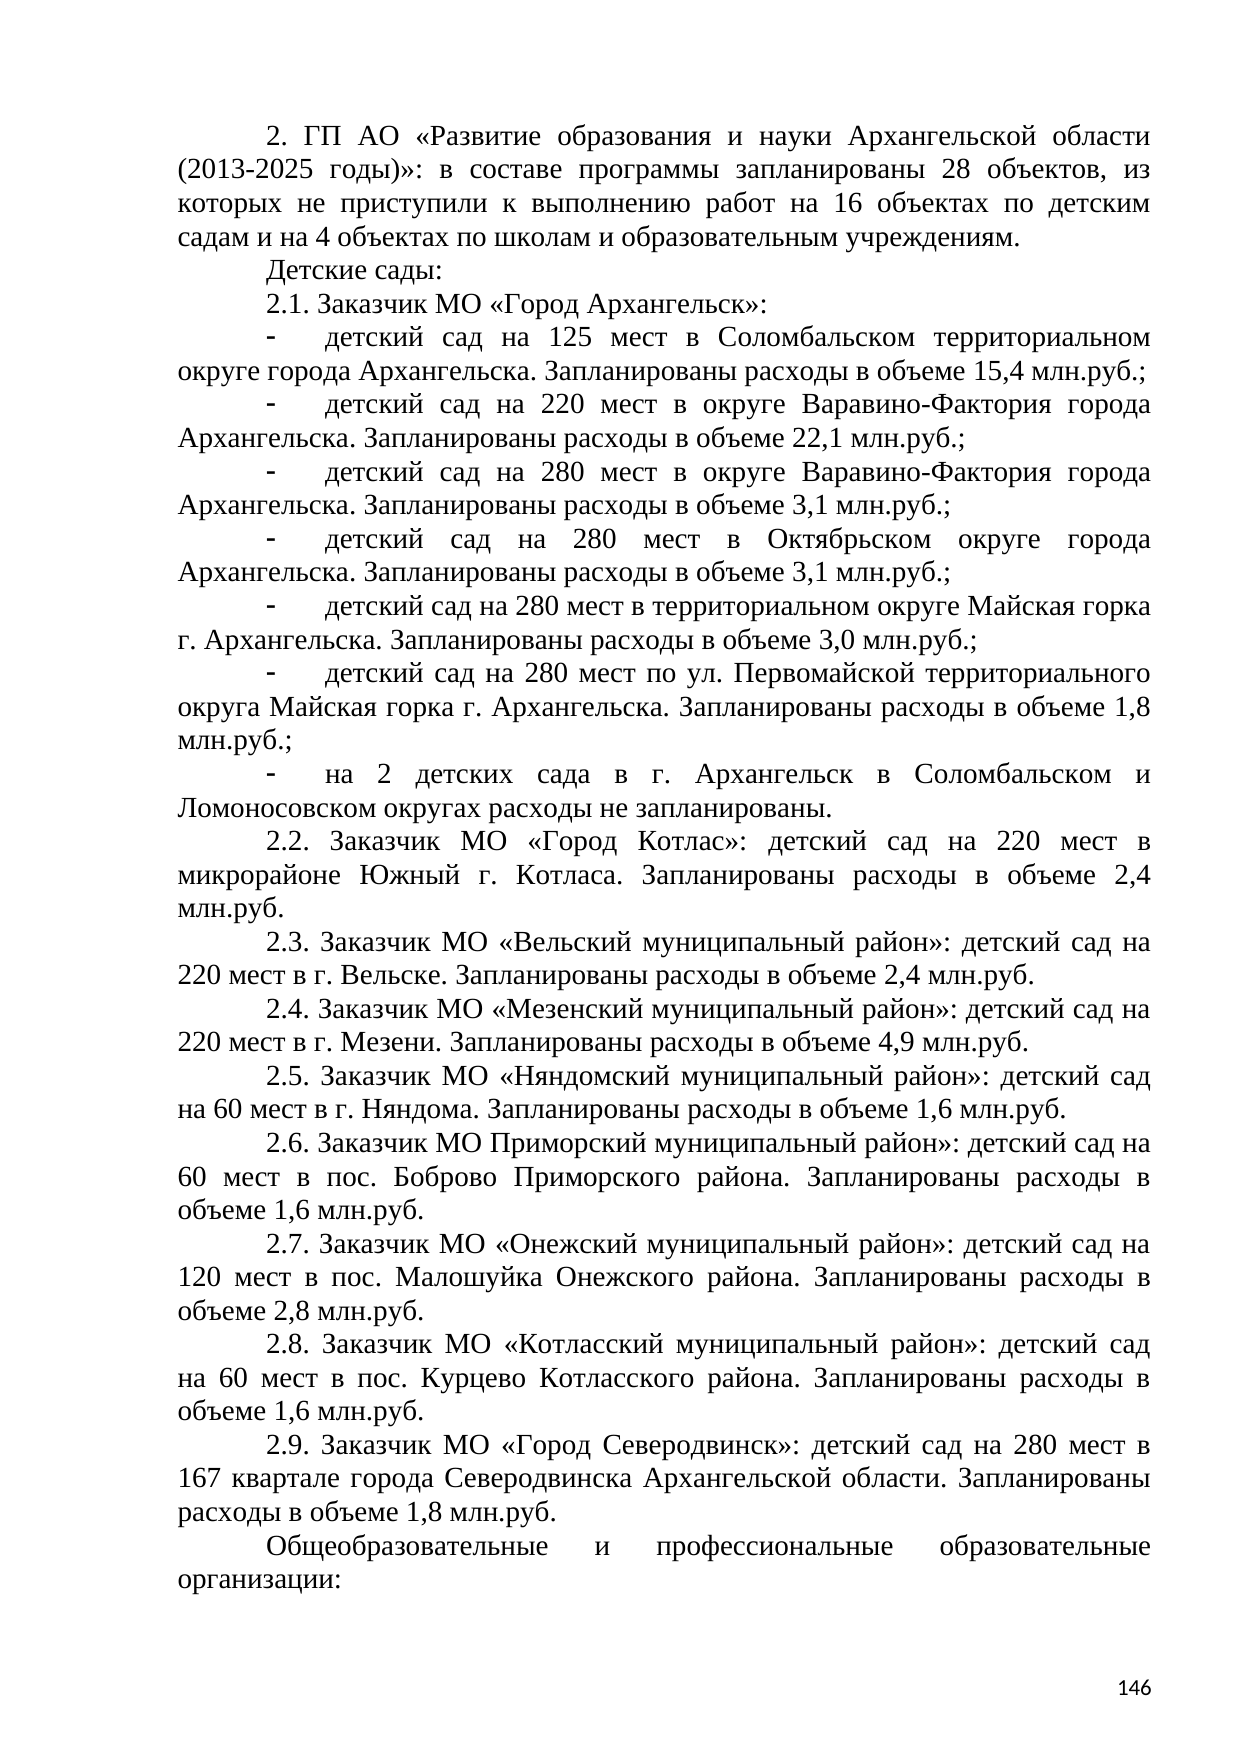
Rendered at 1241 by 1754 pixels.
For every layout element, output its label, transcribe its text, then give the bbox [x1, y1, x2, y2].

text 2. ГП АО «Развитие образования и науки Архангельской области (2013-2025 годы)»: в составе программы запланированы 28 объектов, из которых не приступили к выполнению работ на 16 объектах по детским садам и на 4 объектах по школам и образовательным учреждениям. [177, 118, 1152, 252]
list детский сад на 220 мест в округе Варавино-Фактория города Архангельска. Запланированы расходы в объеме 22,1 млн.руб.; [177, 387, 1152, 454]
text Детские сады: [177, 252, 1152, 286]
text 2.5. Заказчик МО «Няндомский муниципальный район»: детский сад на 60 мест в г. Няндома. Запланированы расходы в объеме 1,6 млн.руб. [177, 1058, 1152, 1125]
text 2.7. Заказчик МО «Онежский муниципальный район»: детский сад на 120 мест в пос. Малошуйка Онежского района. Запланированы расходы в объеме 2,8 млн.руб. [177, 1226, 1152, 1326]
list детский сад на 125 мест в Соломбальском территориальном округе города Архангельска. Запланированы расходы в объеме 15,4 млн.руб.; [177, 319, 1152, 387]
text 2.8. Заказчик МО «Котласский муниципальный район»: детский сад на 60 мест в пос. Курцево Котласского района. Запланированы расходы в объеме 1,6 млн.руб. [177, 1326, 1152, 1427]
text 2.4. Заказчик МО «Мезенский муниципальный район»: детский сад на 220 мест в г. Мезени. Запланированы расходы в объеме 4,9 млн.руб. [177, 991, 1152, 1058]
list детский сад на 280 мест в Октябрьском округе города Архангельска. Запланированы расходы в объеме 3,1 млн.руб.; [177, 521, 1152, 588]
text Общеобразовательные и профессиональные образовательные организации: [177, 1528, 1152, 1595]
list детский сад на 280 мест в территориальном округе Майская горка г. Архангельска. Запланированы расходы в объеме 3,0 млн.руб.; [177, 588, 1152, 655]
list на 2 детских сада в г. Архангельск в Соломбальском и Ломоносовском округах расходы не запланированы. [177, 756, 1152, 823]
text 2.6. Заказчик МО Приморский муниципальный район»: детский сад на 60 мест в пос. Боброво Приморского района. Запланированы расходы в объеме 1,6 млн.руб. [177, 1125, 1152, 1226]
list детский сад на 280 мест в округе Варавино-Фактория города Архангельска. Запланированы расходы в объеме 3,1 млн.руб.; [177, 454, 1152, 521]
text 2.3. Заказчик МО «Вельский муниципальный район»: детский сад на 220 мест в г. Вельске. Запланированы расходы в объеме 2,4 млн.руб. [177, 924, 1152, 991]
text 2.2. Заказчик МО «Город Котлас»: детский сад на 220 мест в микрорайоне Южный г. Котласа. Запланированы расходы в объеме 2,4 млн.руб. [177, 823, 1152, 924]
list детский сад на 280 мест по ул. Первомайской территориального округа Майская горка г. Архангельска. Запланированы расходы в объеме 1,8 млн.руб.; [177, 655, 1152, 756]
text 2.1. Заказчик МО «Город Архангельск»: [177, 286, 1152, 319]
text 2.9. Заказчик МО «Город Северодвинск»: детский сад на 280 мест в 167 квартале города Северодвинска Архангельской области. Запланированы расходы в объеме 1,8 млн.руб. [177, 1427, 1152, 1528]
